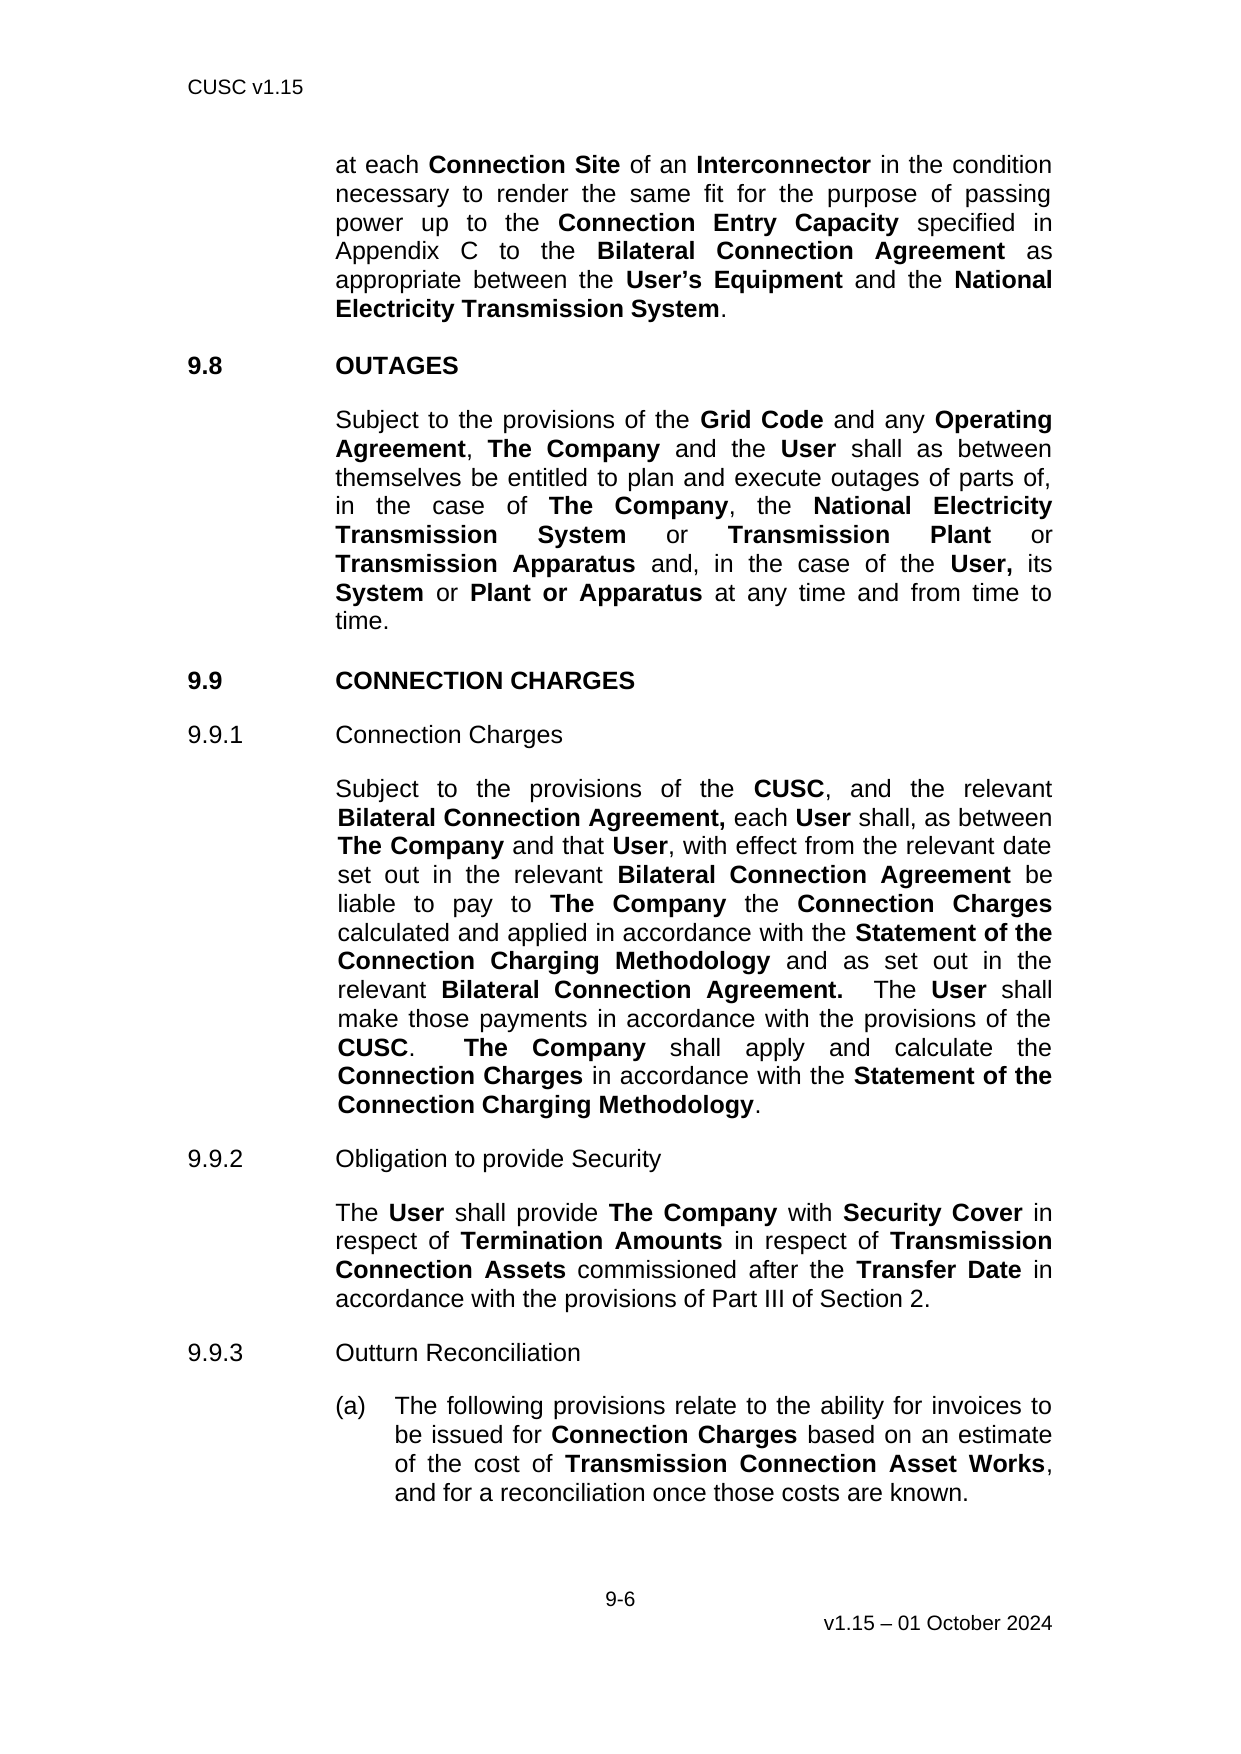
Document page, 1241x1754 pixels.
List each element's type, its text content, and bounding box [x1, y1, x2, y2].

text 9.9.3 Outturn Reconciliation [187, 1337, 1053, 1366]
text The User shall provide The Company with Security Cover in respect of Termination Amounts in respect of Transmission Connection Assets commissioned after the Transfer Date in accordance with the provisions of Part III of Section 2. [335, 1197, 1053, 1312]
text 9.8 OUTAGES [187, 351, 1053, 380]
subtitle (a) The following provisions relate to the ability for invoices to be issued for Connection Charges based on an estimate of the cost of Transmission Connection Asset Works, and for a reconciliation once those costs are known. [335, 1391, 1053, 1506]
text Subject to the provisions of the CUSC, and the relevant Bilateral Connection Agreement, each User shall, as between The Company and that User, with effect from the relevant date set out in the relevant Bilateral Connection Agreement be liable to pay to The Company the Connection Charges calculated and applied in accordance with the Statement of the Connection Charging Methodology and as set out in the relevant Bilateral Connection Agreement. The User shall make those payments in accordance with the provisions of the CUSC. The Company shall apply and calculate the Connection Charges in accordance with the Statement of the Connection Charging Methodology. [335, 774, 1053, 1119]
text 9.9.1 Connection Charges [187, 720, 1053, 749]
text 9.9.2 Obligation to provide Security [187, 1144, 1053, 1172]
text 9.9 CONNECTION CHARGES [187, 666, 1053, 695]
text Subject to the provisions of the Grid Code and any Operating Agreement, The Company and the User shall as between themselves be entitled to plan and execute outages of parts of, in the case of The Company, the National Electricity Transmission System or Transmission Plant or Transmission Apparatus and, in the case of the User, its System or Plant or Apparatus at any time and from time to time. [187, 405, 1053, 635]
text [187, 150, 1053, 322]
